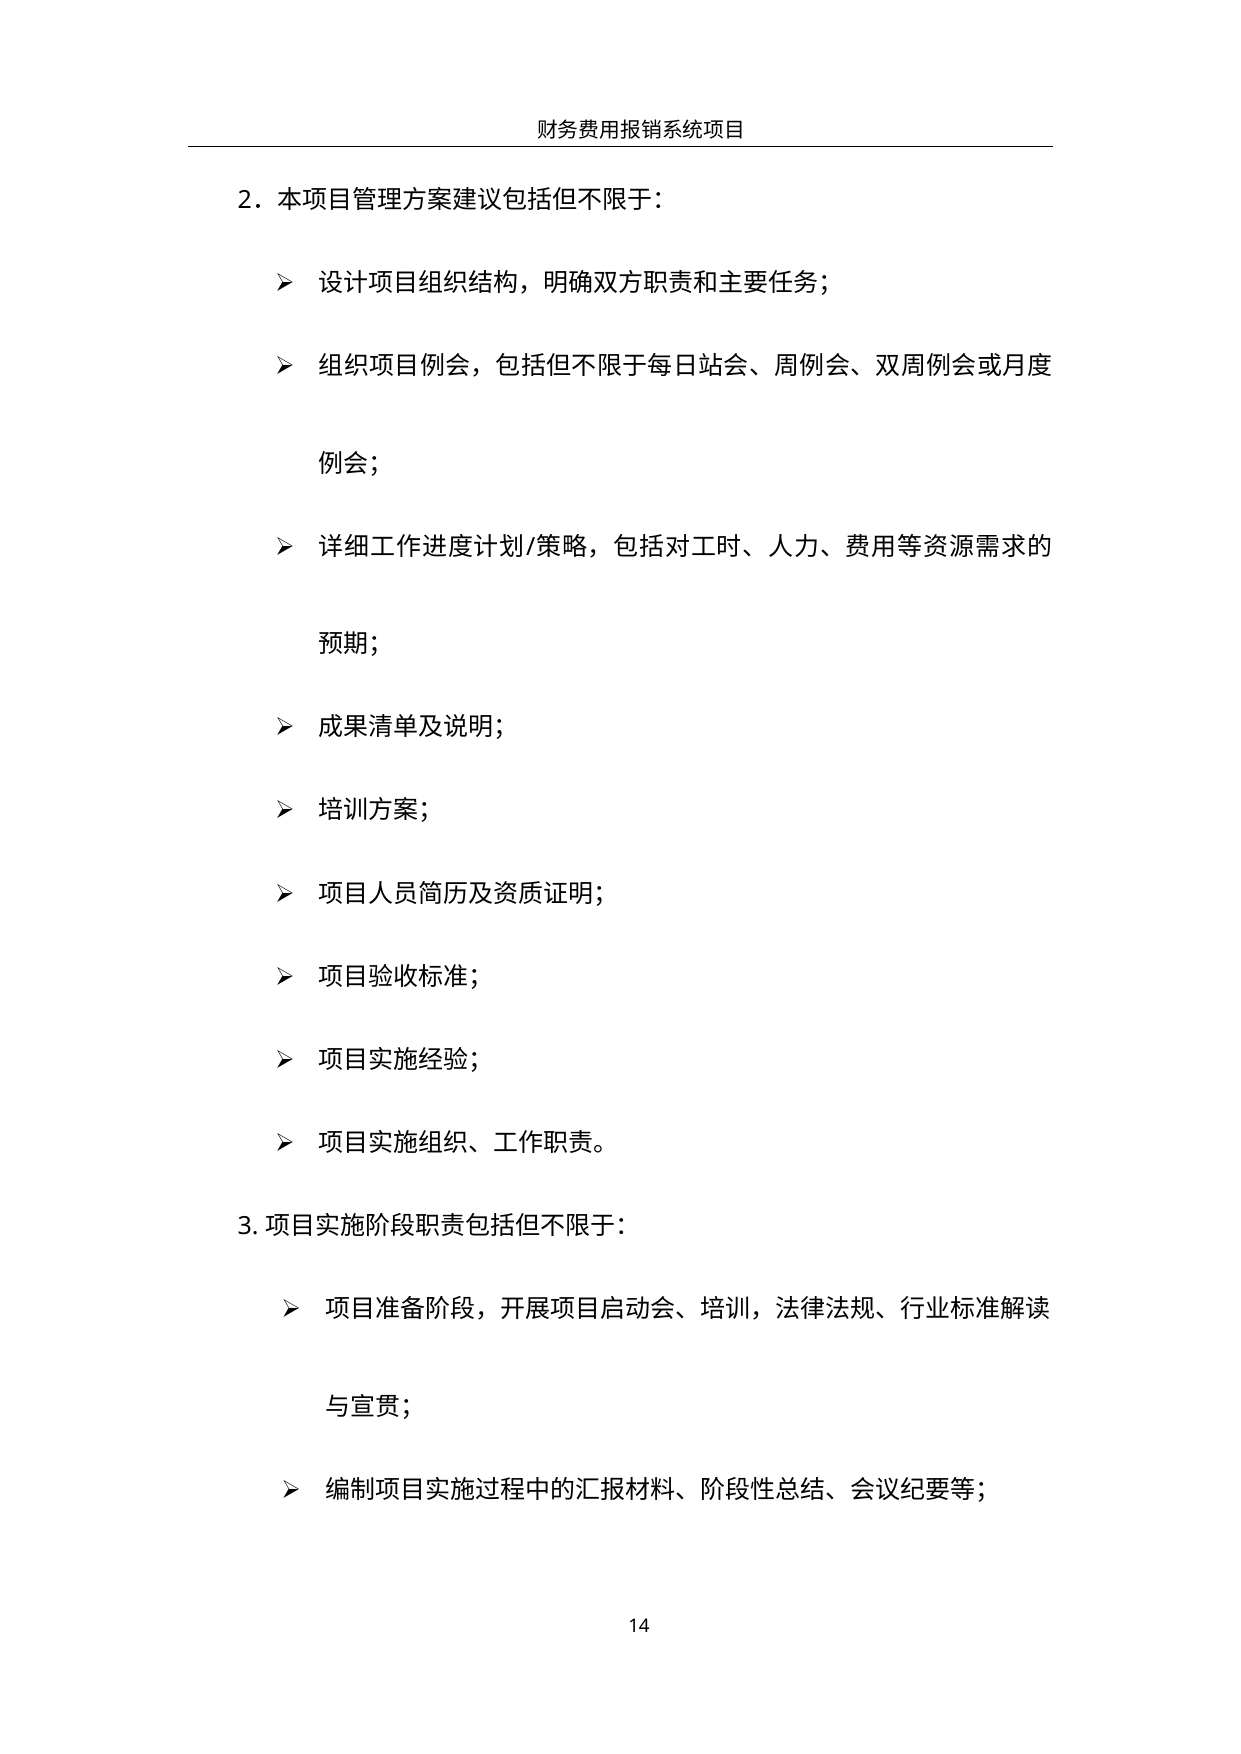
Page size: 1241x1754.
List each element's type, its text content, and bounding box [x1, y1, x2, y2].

list 编制项目实施过程中的汇报材料、阶段性总结、会议纪要等； [281, 1455, 1053, 1520]
list 项目准备阶段，开展项目启动会、培训，法律法规、行业标准解读与宣贯； [281, 1274, 1053, 1437]
list 培训方案； [275, 776, 1053, 841]
list 组织项目例会，包括但不限于每日站会、周例会、双周例会或月度例会； [275, 331, 1053, 494]
list 项目验收标准； [275, 942, 1053, 1007]
list 成果清单及说明； [275, 692, 1053, 757]
list 项目实施组织、工作职责。 [275, 1108, 1053, 1173]
list 项目实施经验； [275, 1025, 1053, 1090]
list 详细工作进度计划/策略，包括对工时、人力、费用等资源需求的预期； [275, 512, 1053, 674]
text 3. 项目实施阶段职责包括但不限于： [237, 1191, 1053, 1256]
list 设计项目组织结构，明确双方职责和主要任务； [275, 248, 1053, 313]
list 项目人员简历及资质证明； [275, 859, 1053, 924]
text 2．本项目管理方案建议包括但不限于： [187, 165, 1053, 230]
